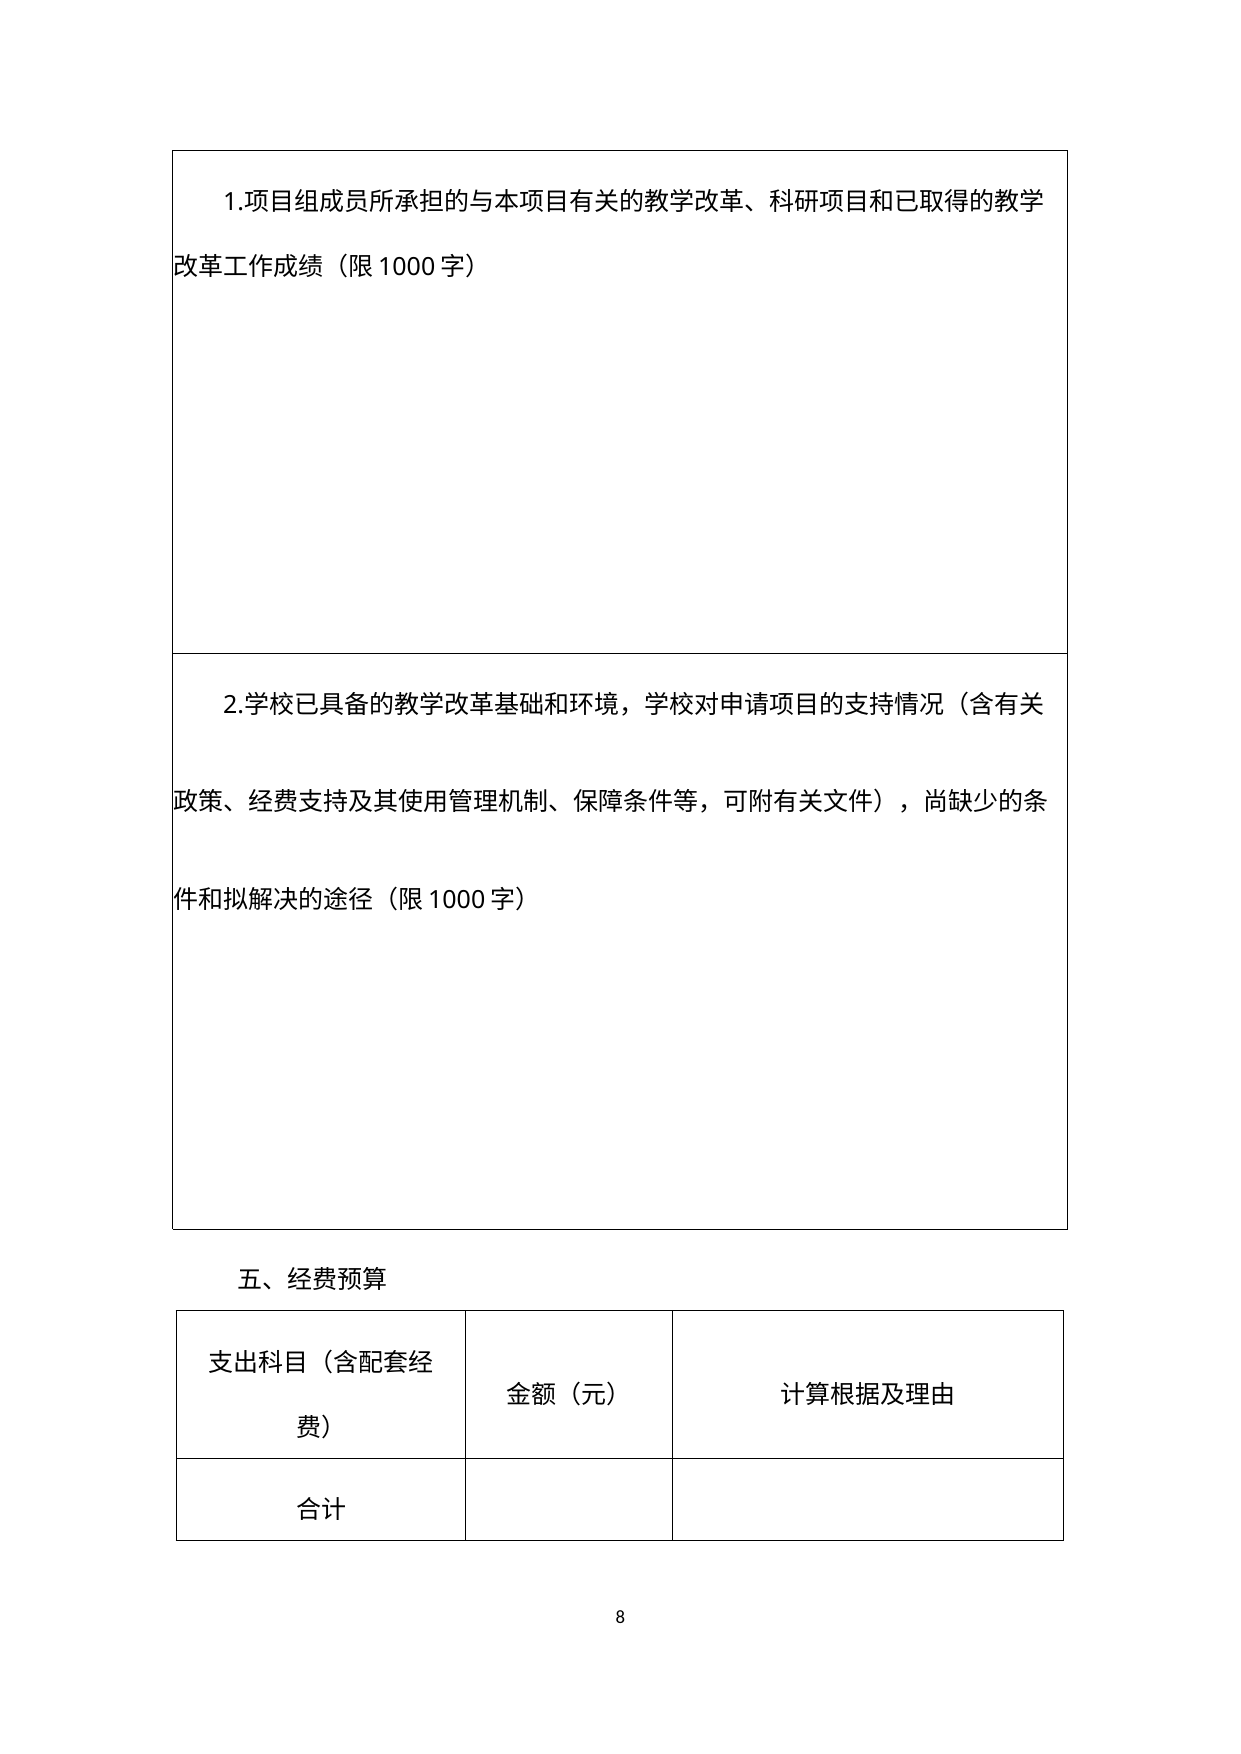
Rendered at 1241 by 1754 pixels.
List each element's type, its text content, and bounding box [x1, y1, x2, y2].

table_cell [466, 1459, 672, 1540]
table_header 金额（元） [466, 1311, 672, 1458]
table_cell 合计 [177, 1459, 465, 1540]
table_cell [673, 1459, 1063, 1540]
table_header 支出科目（含配套经费） [177, 1311, 465, 1458]
table_cell 2.学校已具备的教学改革基础和环境，学校对申请项目的支持情况（含有关政策、经费支持及其使用管理机制、保障条件等，可附有关文件），尚缺少的条件和拟解决的途径（限1000字） [173, 654, 1067, 1229]
text 五、经费预算 [187, 1245, 1053, 1310]
table_header 1.项目组成员所承担的与本项目有关的教学改革、科研项目和已取得的教学改革工作成绩（限1000字） [173, 151, 1067, 653]
table_header 计算根据及理由 [673, 1311, 1063, 1458]
